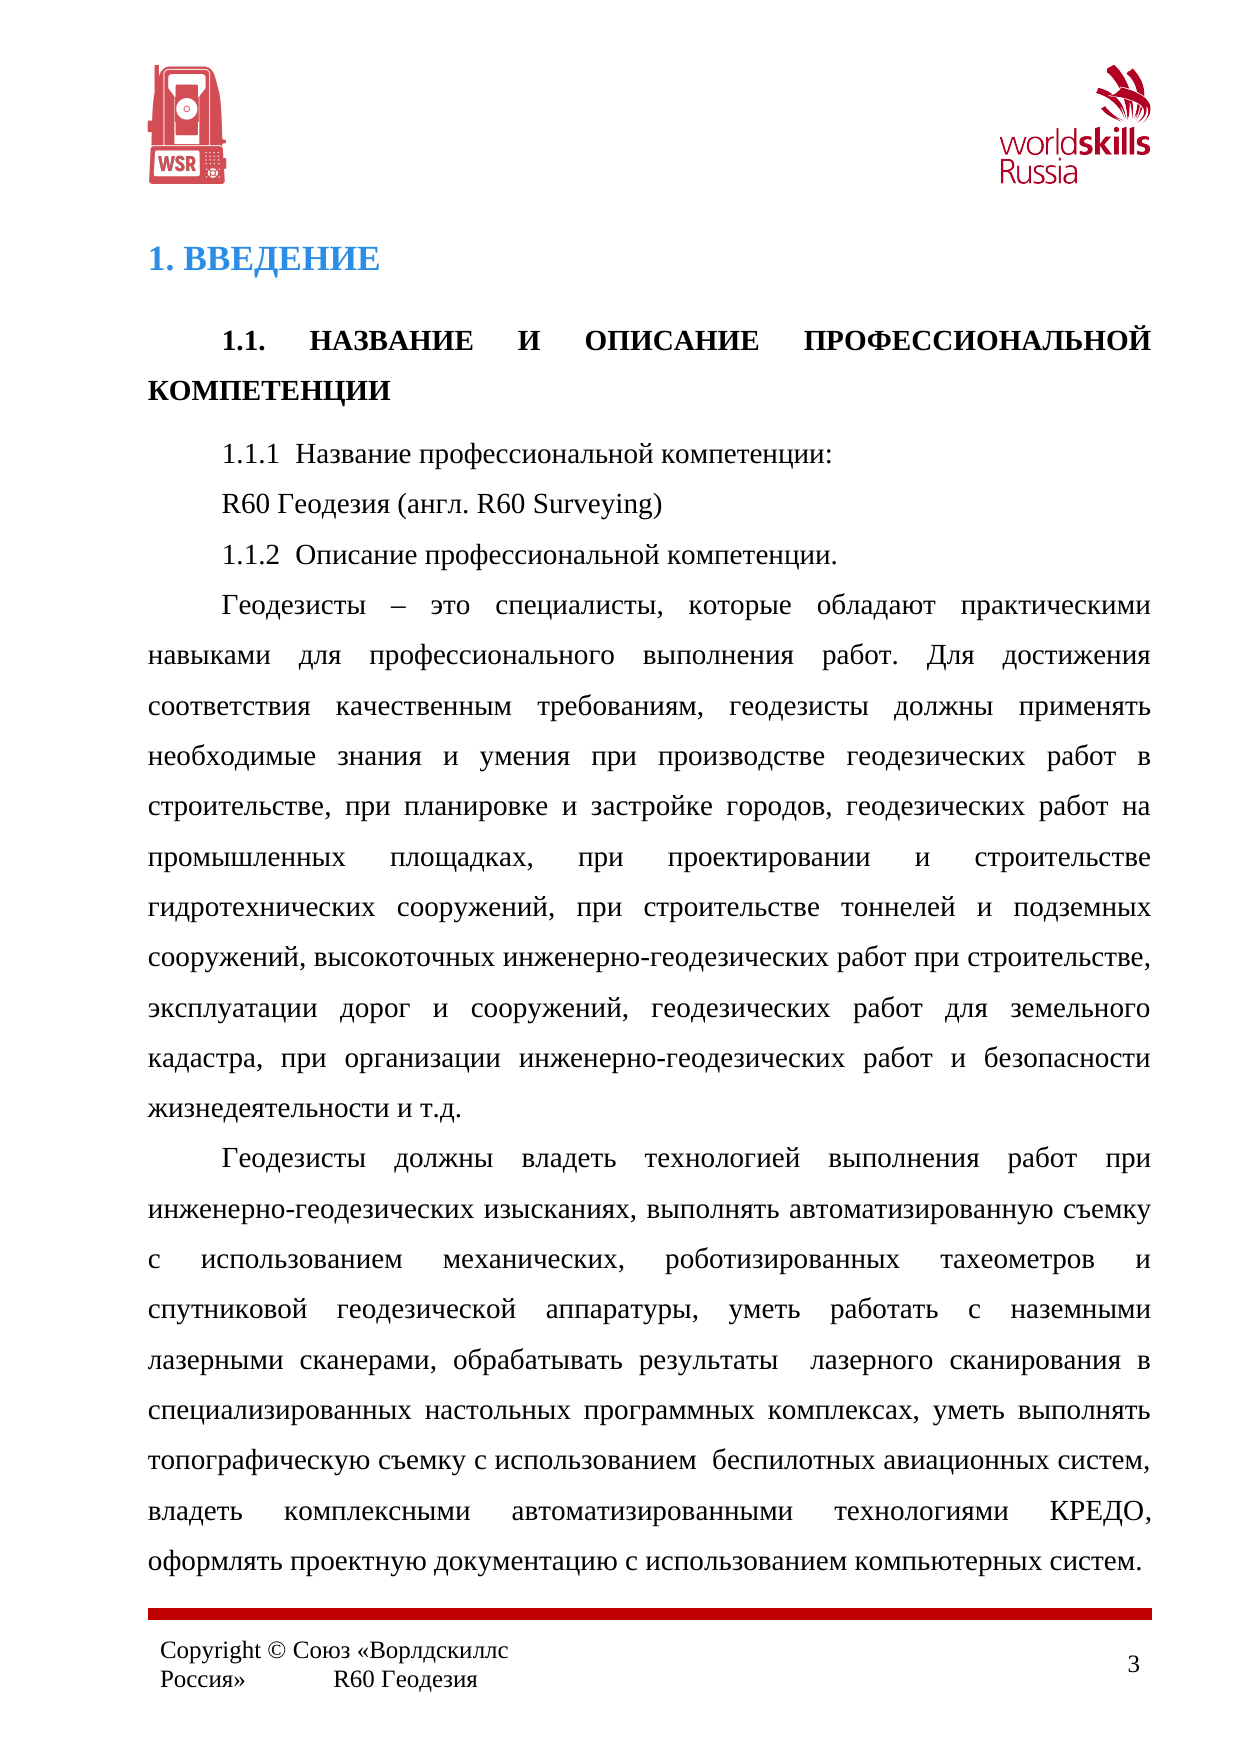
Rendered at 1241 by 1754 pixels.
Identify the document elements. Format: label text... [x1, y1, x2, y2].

text 1.1.2 Описание профессиональной компетенции. [148, 537, 1152, 570]
text 1.1.1 Название профессиональной компетенции: [148, 436, 1152, 470]
text R60 Геодезия (англ. R60 Surveying) [148, 487, 1152, 520]
text 1.1. НАЗВАНИЕ И ОПИСАНИЕ ПРОФЕССИОНАЛЬНОЙ КОМПЕТЕНЦИИ [148, 323, 1152, 407]
text Геодезисты должны владеть технологией выполнения работ при инженерно-геодезических изысканиях, выполнять автоматизированную съемку с использованием механических, роботизированных тахеометров и спутниковой геодезической аппаратуры, уметь работать с наземными лазерными сканерами, обрабатывать результаты лазерного сканирования в специализированных настольных программных комплексах, уметь выполнять топографическую съемку с использованием беспилотных авиационных систем, владеть комплексными автоматизированными технологиями КРЕДО, оформлять проектную документацию с использованием компьютерных систем. [148, 1141, 1152, 1577]
text Геодезисты – это специалисты, которые обладают практическими навыками для профессионального выполнения работ. Для достижения соответствия качественным требованиям, геодезисты должны применять необходимые знания и умения при производстве геодезических работ в строительстве, при планировке и застройке городов, геодезических работ на промышленных площадках, при проектировании и строительстве гидротехнических сооружений, при строительстве тоннелей и подземных сооружений, высокоточных инженерно-геодезических работ при строительстве, эксплуатации дорог и сооружений, геодезических работ для земельного кадастра, при организации инженерно-геодезических работ и безопасности жизнедеятельности и т.д. [148, 587, 1152, 1124]
picture [147, 65, 227, 184]
text 1. ВВЕДЕНИЕ [148, 237, 1152, 278]
picture [999, 65, 1151, 184]
